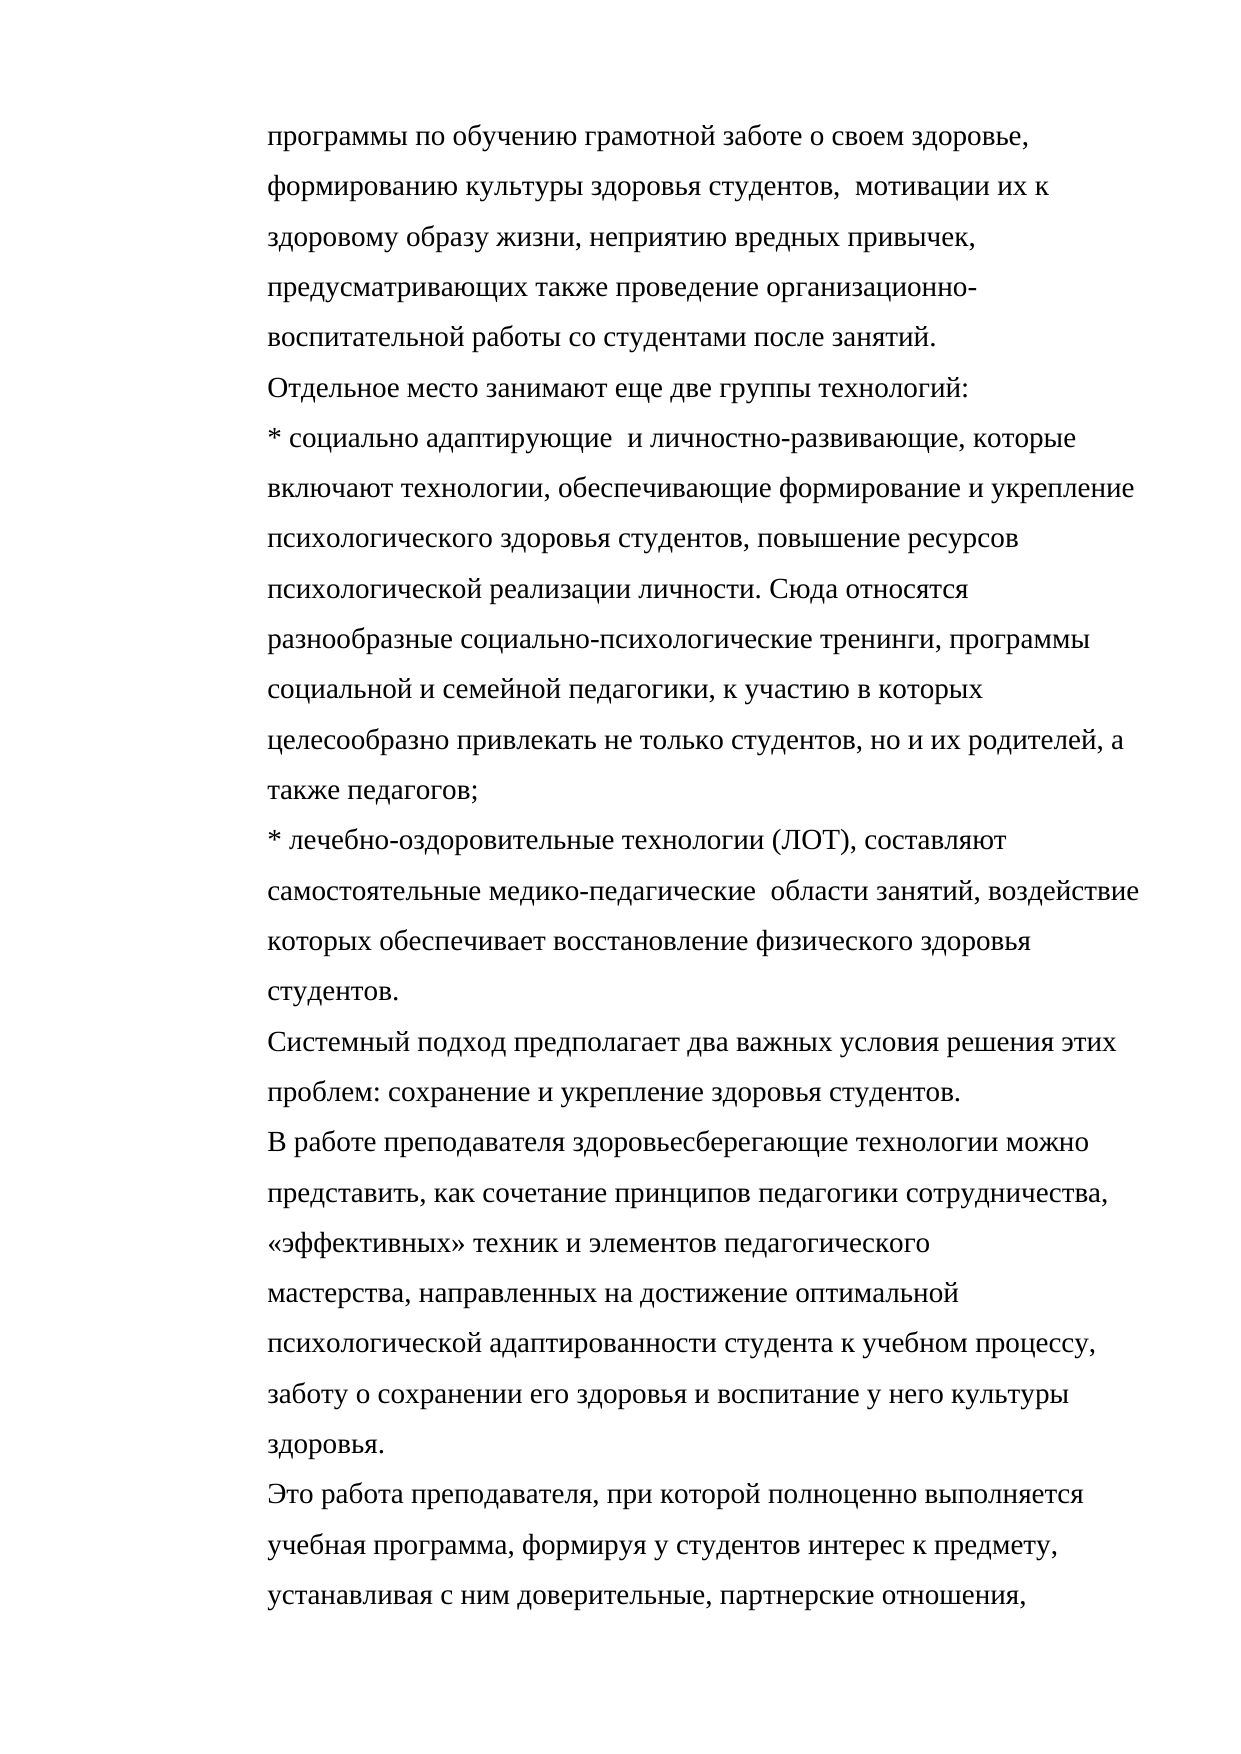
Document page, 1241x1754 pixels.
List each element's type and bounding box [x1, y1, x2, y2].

list [267, 118, 1152, 1611]
